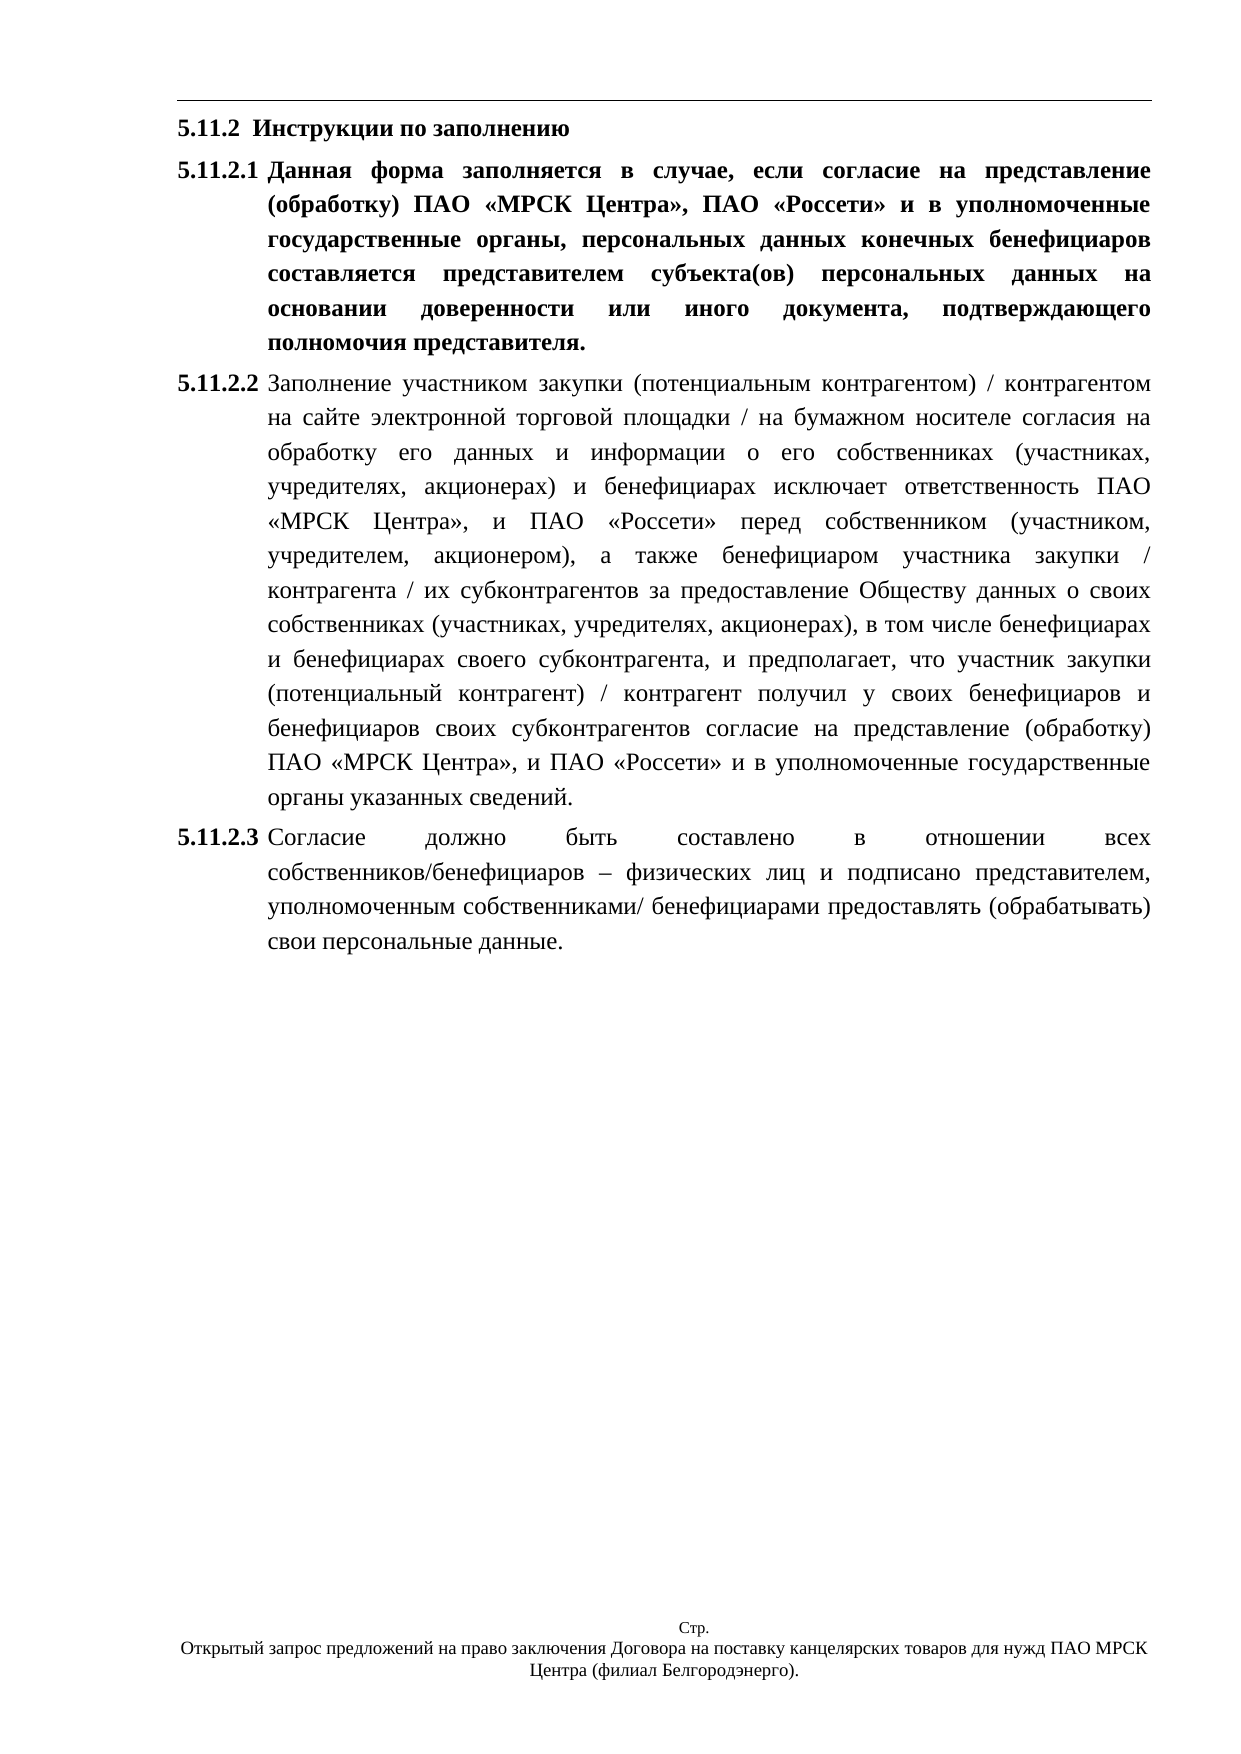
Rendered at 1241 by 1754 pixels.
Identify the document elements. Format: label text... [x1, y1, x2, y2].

subtitle Инструкции по заполнению [177, 113, 1152, 142]
list Согласие должно быть составлено в отношении всех собственников/бенефициаров – физических лиц и подписано представителем, уполномоченным собственниками/ бенефициарами предоставлять (обрабатывать) свои персональные данные. [177, 822, 1152, 954]
list Данная форма заполняется в случае, если согласие на представление (обработку) ПАО «МРСК Центра», ПАО «Россети» и в уполномоченные государственные органы, персональных данных конечных бенефициаров составляется представителем субъекта(ов) персональных данных на основании доверенности или иного документа, подтверждающего полномочия представителя. [177, 155, 1152, 356]
list Заполнение участником закупки (потенциальным контрагентом) / контрагентом на сайте электронной торговой площадки / на бумажном носителе согласия на обработку его данных и информации о его собственниках (участниках, учредителях, акционерах) и бенефициарах исключает ответственность ПАО «МРСК Центра», и ПАО «Россети» перед собственником (участником, учредителем, акционером), а также бенефициаром участника закупки / контрагента / их субконтрагентов за предоставление Обществу данных о своих собственниках (участниках, учредителях, акционерах), в том числе бенефициарах и бенефициарах своего субконтрагента, и предполагает, что участник закупки (потенциальный контрагент) / контрагент получил у своих бенефициаров и бенефициаров своих субконтрагентов согласие на представление (обработку) ПАО «МРСК Центра», и ПАО «Россети» и в уполномоченные государственные органы указанных сведений. [177, 368, 1152, 810]
